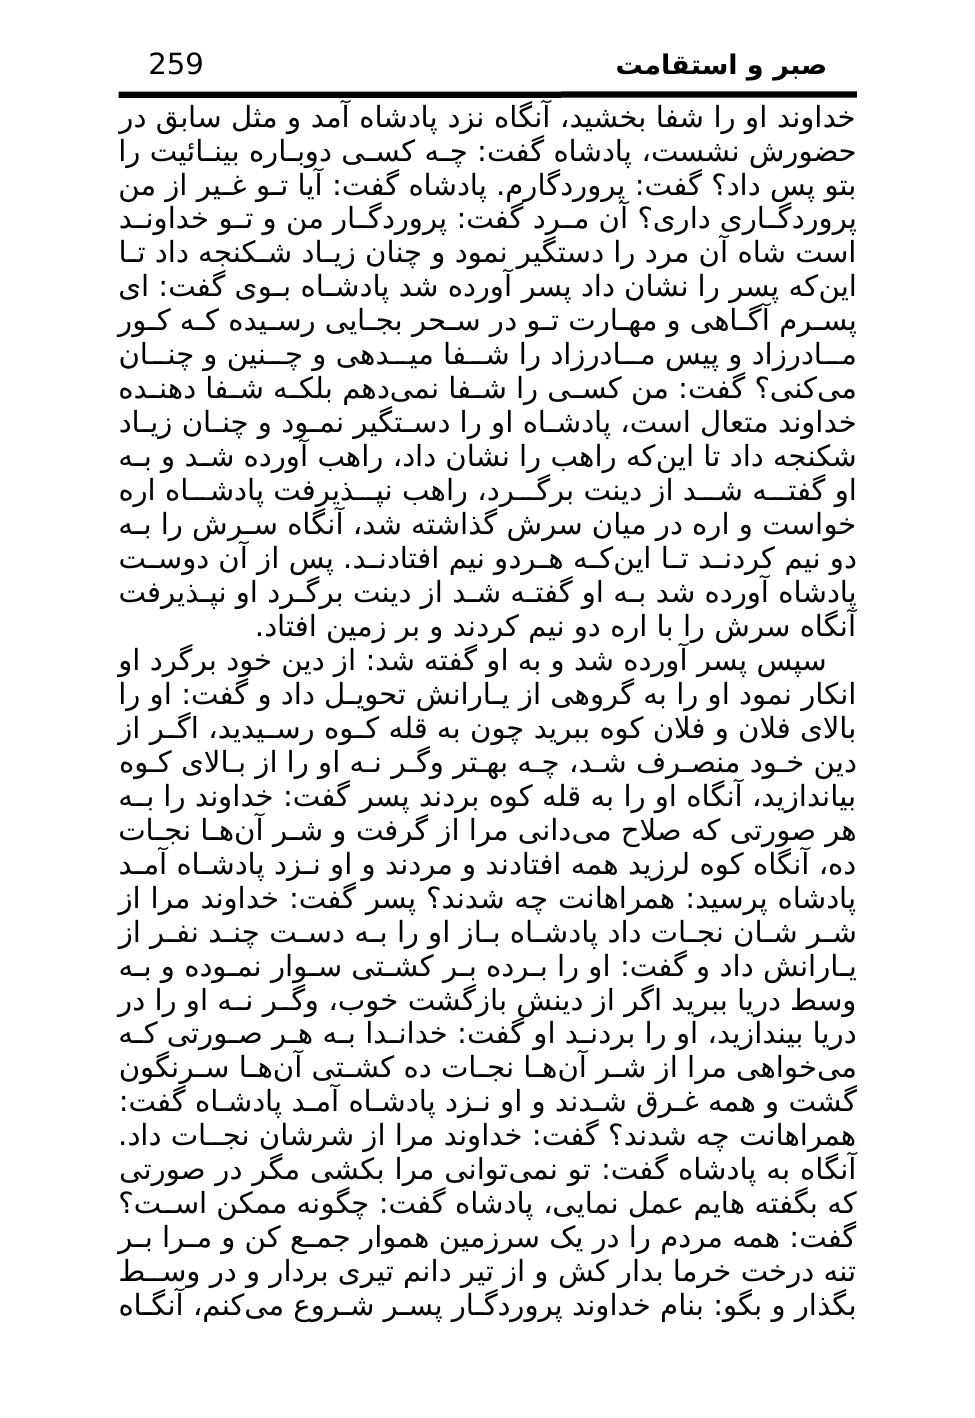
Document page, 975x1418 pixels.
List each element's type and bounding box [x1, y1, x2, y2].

text [118, 100, 857, 643]
text [118, 643, 857, 1322]
